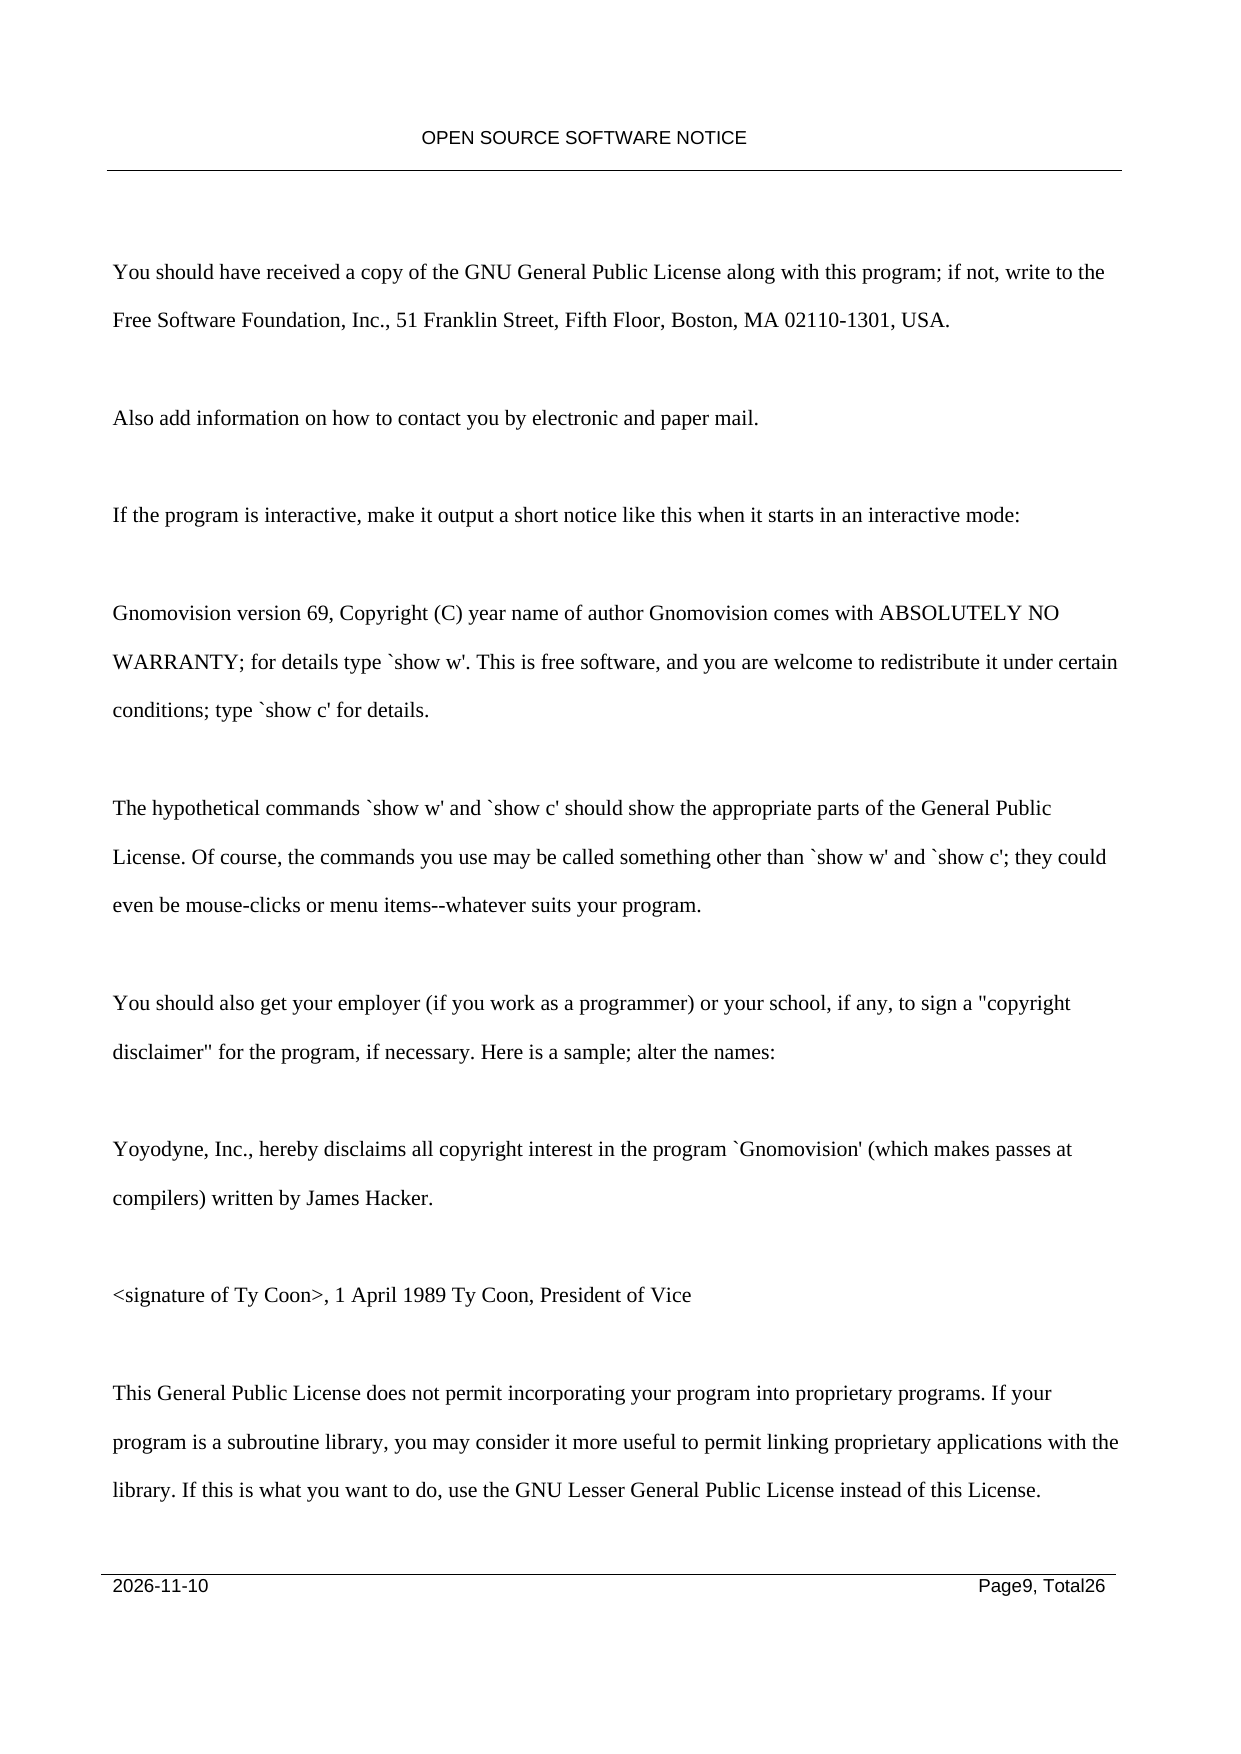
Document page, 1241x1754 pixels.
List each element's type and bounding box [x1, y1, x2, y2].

text [112, 206, 1128, 1506]
